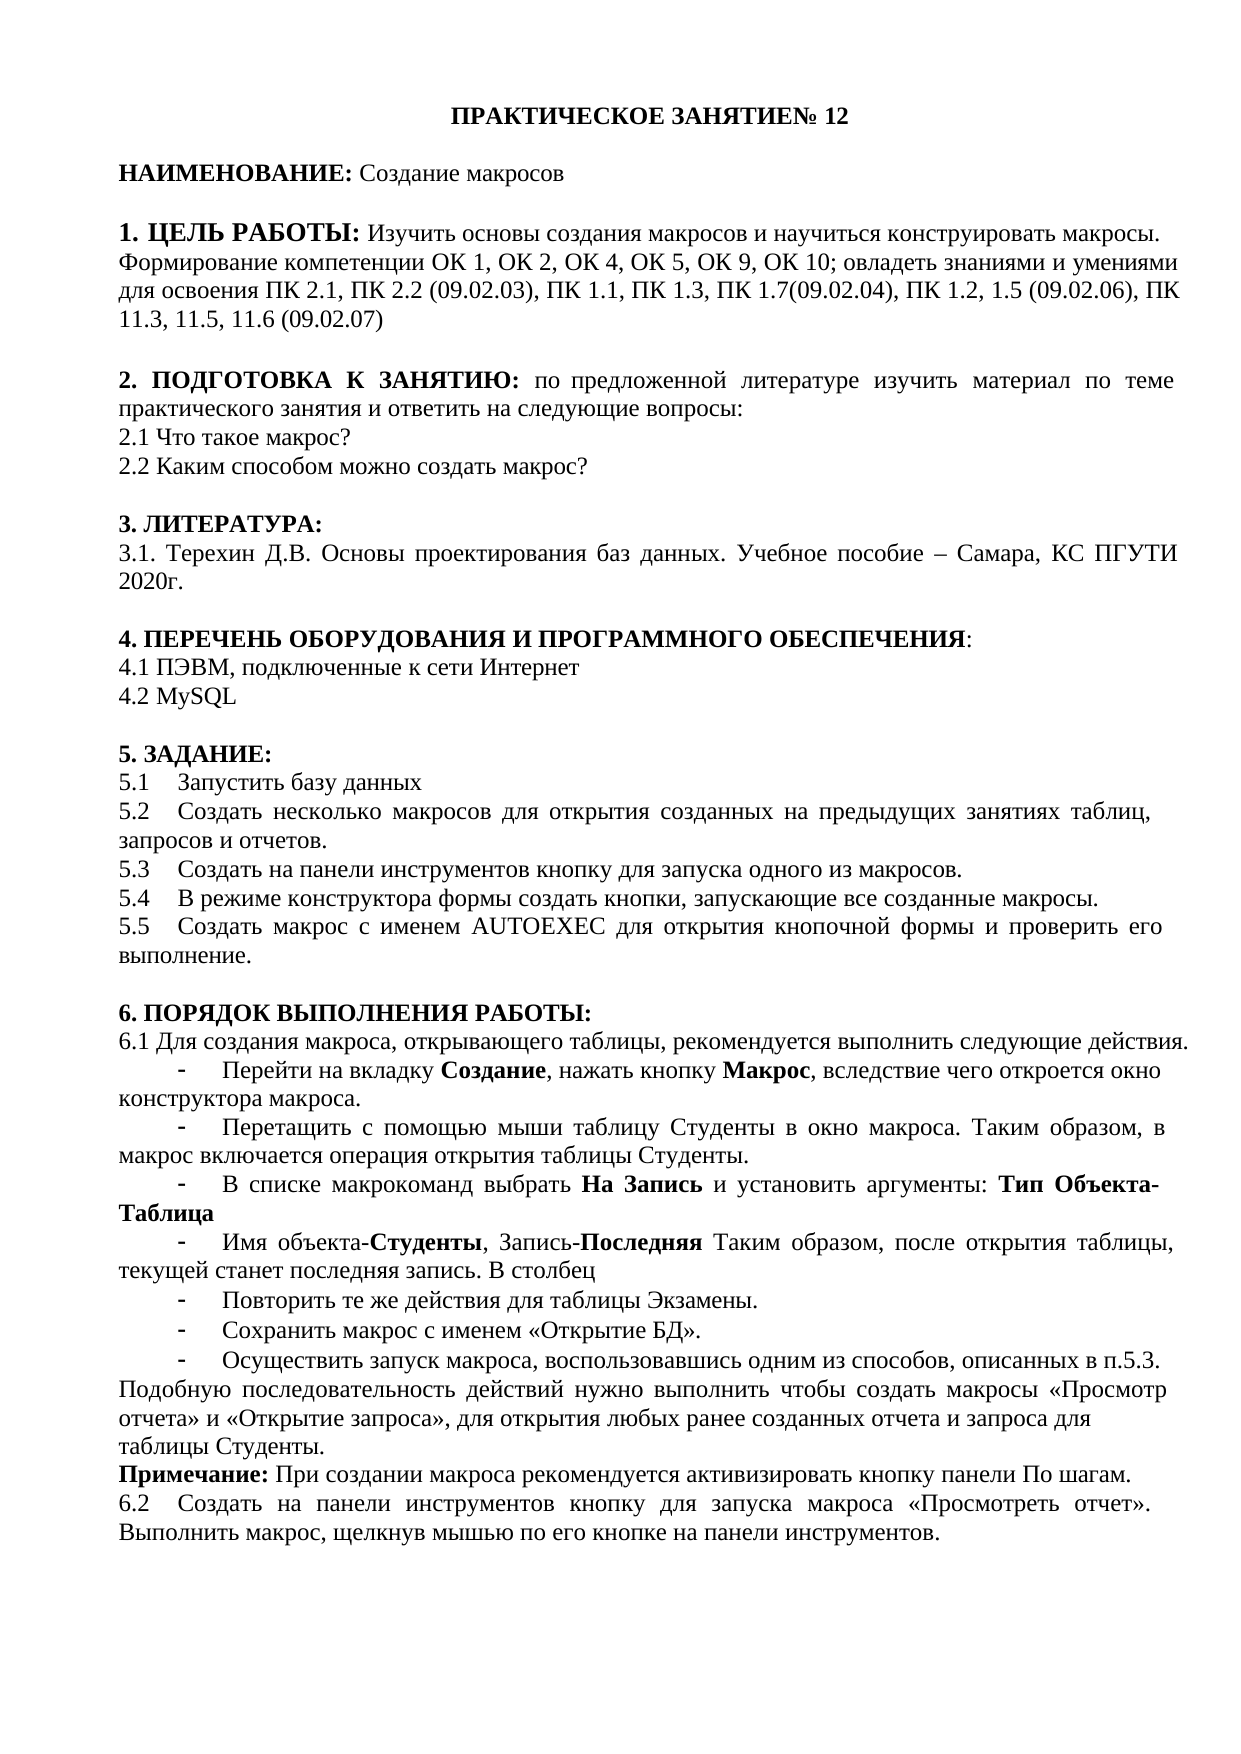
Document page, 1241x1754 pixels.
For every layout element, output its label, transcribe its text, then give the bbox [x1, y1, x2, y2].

list Что такое макрос? [118, 422, 1196, 451]
text для освоения ПК 2.1, ПК 2.2 (09.02.03), ПК 1.1, ПК 1.3, ПК 1.7(09.02.04), ПК 1.2, 1.5 (09.02.06), ПК [118, 276, 1196, 304]
subtitle ЗАДАНИЕ: [118, 739, 1196, 768]
list ЦЕЛЬ РАБОТЫ: Изучить основы создания макросов и научиться конструировать макросы. Формирование компетенции ОК 1, ОК 2, ОК 4, ОК 5, ОК 9, ОК 10; овладеть знаниями и умениями [118, 217, 1182, 276]
list ПОДГОТОВКА К ЗАНЯТИЮ: по предложенной литературе изучить материал по теме практического занятия и ответить на следующие вопросы: [118, 365, 1181, 422]
list ПЭВМ, подключенные к сети Интернет [118, 652, 1196, 681]
list Имя объекта-Студенты, Запись-Последняя Таким образом, после открытия таблицы, текущей станет последняя запись. В столбец [118, 1227, 1182, 1284]
subtitle ПРАКТИЧЕСКОЕ ЗАНЯТИЕ№ 12 [104, 101, 1196, 130]
list Для создания макроса, открывающего таблицы, рекомендуется выполнить следующие действия. [118, 1027, 1196, 1055]
list Перетащить с помощью мыши таблицу Студенты в окно макроса. Таким образом, в макрос включается операция открытия таблицы Студенты. [118, 1112, 1182, 1169]
subtitle ПОРЯДОК ВЫПОЛНЕНИЯ РАБОТЫ: [118, 998, 1196, 1027]
list Перейти на вкладку Создание, нажать кнопку Макрос, вследствие чего откроется окно конструктора макроса. [118, 1056, 1182, 1112]
list Создать макрос с именем AUTOEXEC для открытия кнопочной формы и проверить его выполнение. [118, 911, 1181, 969]
list Повторить те же действия для таблицы Экзамены. [177, 1284, 1196, 1314]
text Примечание: При создании макроса рекомендуется активизировать кнопку панели По шагам. [118, 1460, 1196, 1488]
list MySQL [118, 681, 1196, 710]
subtitle ПЕРЕЧЕНЬ ОБОРУДОВАНИЯ И ПРОГРАММНОГО ОБЕСПЕЧЕНИЯ: [118, 624, 1196, 652]
text НАИМЕНОВАНИЕ: Создание макросов [118, 158, 1196, 187]
subtitle ЛИТЕРАТУРА: [118, 509, 1196, 538]
list В списке макрокоманд выбрать На Запись и установить аргументы: Тип Объекта- Таблица [118, 1169, 1182, 1227]
list Создать на панели инструментов кнопку для запуска макроса «Просмотреть отчет». Выполнить макрос, щелкнув мышью по его кнопке на панели инструментов. [118, 1488, 1181, 1546]
text 11.3, 11.5, 11.6 (09.02.07) [118, 304, 1196, 333]
text 3.1. Терехин Д.В. Основы проектирования баз данных. Учебное пособие – Самара, КС ПГУТИ 2020г. [118, 538, 1196, 595]
list Каким способом можно создать макрос? [118, 451, 1196, 480]
list Создать несколько макросов для открытия созданных на предыдущих занятиях таблиц, запросов и отчетов. [118, 796, 1181, 854]
list В режиме конструктора формы создать кнопки, запускающие все созданные макросы. [118, 883, 1196, 911]
list Запустить базу данных [118, 768, 1196, 796]
list Создать на панели инструментов кнопку для запуска одного из макросов. [118, 854, 1196, 882]
list Сохранить макрос с именем «Открытие БД». [177, 1314, 1196, 1345]
list Осуществить запуск макроса, воспользовавшись одним из способов, описанных в п.5.3. Подобную последовательность действий нужно выполнить чтобы создать макросы «Просмотр отчета» и «Открытие запроса», для открытия любых ранее созданных отчета и запроса для таблицы Студенты. [118, 1345, 1181, 1460]
